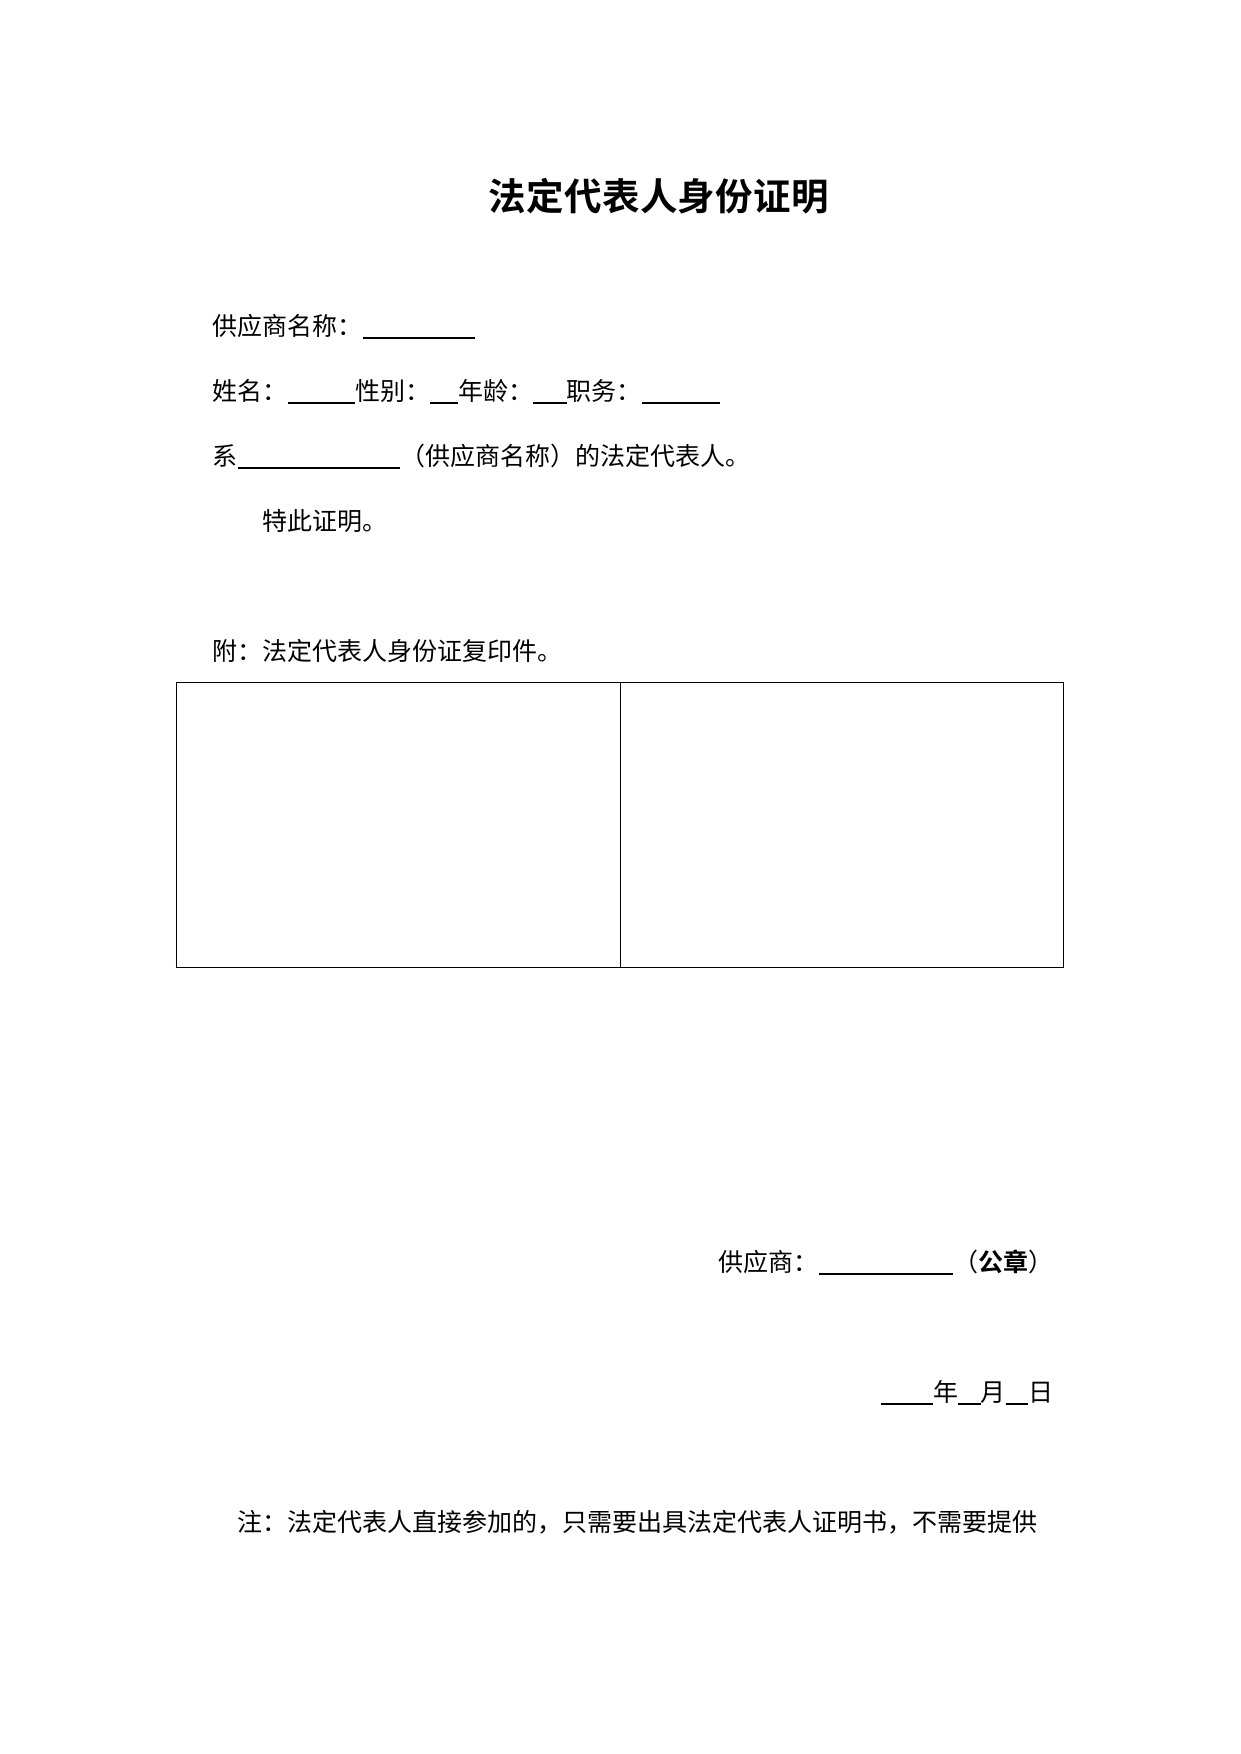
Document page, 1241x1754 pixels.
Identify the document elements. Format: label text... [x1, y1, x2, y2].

table_header [621, 683, 1063, 967]
text 系 （供应商名称）的法定代表人。 [187, 422, 1053, 487]
text 供应商： （公章） [187, 1228, 1053, 1293]
text 姓名： 性别： 年龄： 职务： [187, 357, 1053, 422]
text 附：法定代表人身份证复印件。 [187, 617, 1053, 682]
text 特此证明。 [187, 487, 1053, 552]
text 法定代表人身份证明 [187, 162, 1053, 227]
table_header [177, 683, 620, 967]
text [187, 1488, 1053, 1553]
text 供应商名称： [187, 292, 1053, 357]
text 年 月 日 [187, 1358, 1053, 1423]
